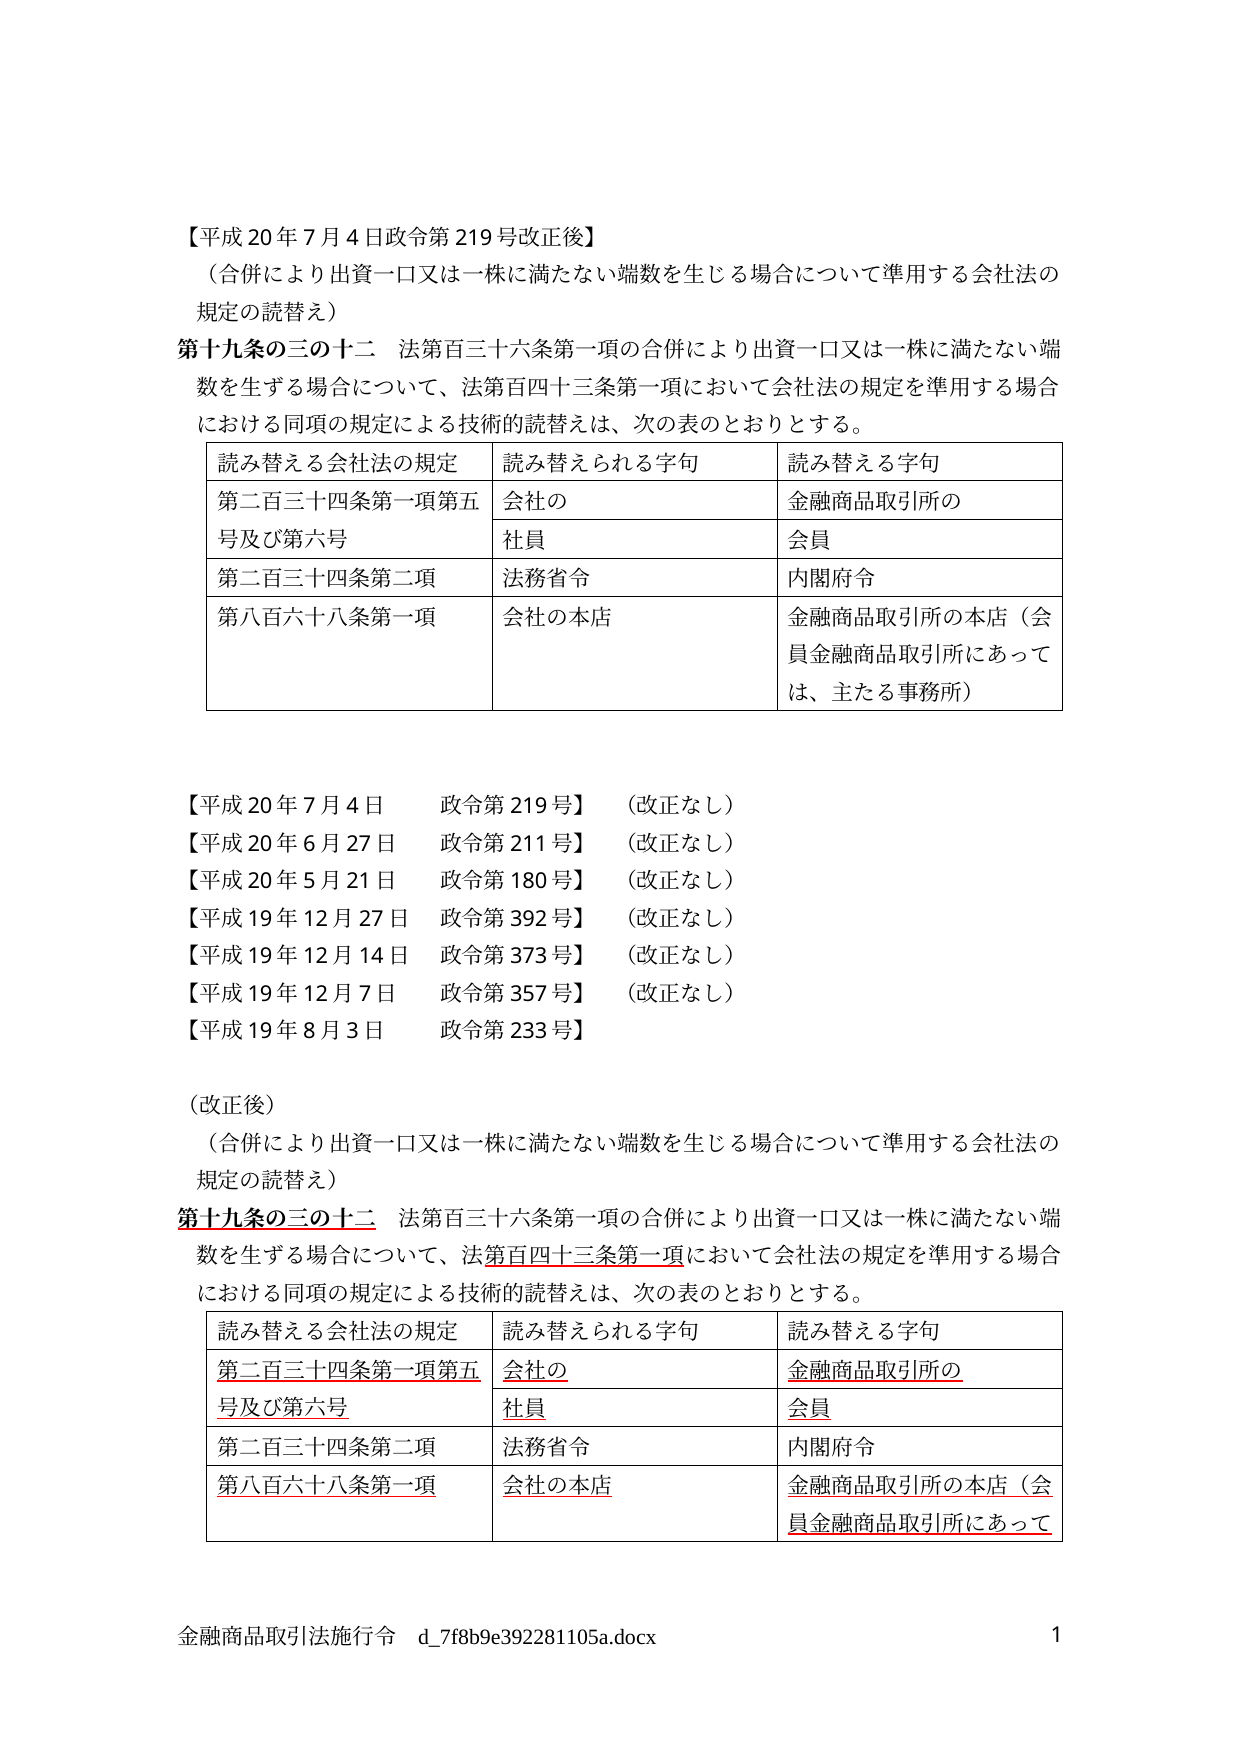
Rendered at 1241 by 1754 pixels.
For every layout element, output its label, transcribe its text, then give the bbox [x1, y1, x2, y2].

table_header 読み替えられる字句 [493, 1312, 777, 1349]
table_cell 会社の [493, 481, 777, 519]
table_header 読み替える会社法の規定 [207, 443, 492, 480]
table_header 読み替える会社法の規定 [207, 1312, 492, 1349]
table_cell 第二百三十四条第二項 [207, 559, 492, 596]
table_cell 法務省令 [493, 559, 777, 596]
text （合併により出資一口又は一株に満たない端数を生じる場合について準用する会社法の規定の読替え） [196, 1123, 1063, 1198]
table_cell 第八百六十八条第一項 [207, 1466, 492, 1541]
table_cell 会員 [778, 1389, 1062, 1426]
table_cell 社員 [493, 520, 777, 557]
table_cell 会社の [493, 1350, 777, 1388]
table_cell 第二百三十四条第二項 [207, 1427, 492, 1465]
table_cell 法務省令 [493, 1427, 777, 1465]
table_cell 内閣府令 [778, 1427, 1062, 1465]
table_cell 第二百三十四条第一項第五号及び第六号 [207, 1350, 492, 1426]
table_cell 会員 [778, 520, 1062, 557]
table_cell 会社の本店 [493, 1466, 777, 1541]
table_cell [778, 1466, 1062, 1541]
table_cell 内閣府令 [778, 559, 1062, 596]
table_cell 金融商品取引所の [778, 481, 1062, 519]
text 【平成20年7月4日 政令第219号】 （改正なし） [177, 786, 1063, 823]
table_header 読み替える字句 [778, 443, 1062, 480]
table_cell 会社の本店 [493, 597, 777, 709]
text 【平成19年12月27日 政令第392号】 （改正なし） [177, 898, 1063, 936]
text 【平成19年8月3日 政令第233号】 [177, 1011, 1063, 1048]
table_cell 社員 [493, 1389, 777, 1426]
text 【平成20年7月4日政令第219号改正後】 [177, 217, 1063, 254]
text （合併により出資一口又は一株に満たない端数を生じる場合について準用する会社法の規定の読替え） [196, 254, 1063, 329]
text 第十九条の三の十二 法第百三十六条第一項の合併により出資一口又は一株に満たない端数を生ずる場合について、法第百四十三条第一項において会社法の規定を準用する場合における同項の規定による技術的読替えは、次の表のとおりとする。 [177, 1198, 1063, 1311]
table_cell 第八百六十八条第一項 [207, 597, 492, 709]
table_header 読み替える字句 [778, 1312, 1062, 1349]
table_header 読み替えられる字句 [493, 443, 777, 480]
text 【平成19年12月7日 政令第357号】 （改正なし） [177, 973, 1063, 1011]
text （改正後） [177, 1086, 1063, 1123]
table_cell 金融商品取引所の本店（会員金融商品取引所にあっては、主たる事務所） [778, 597, 1062, 709]
table_cell 金融商品取引所の [778, 1350, 1062, 1388]
text 【平成20年5月21日 政令第180号】 （改正なし） [177, 861, 1063, 898]
text 【平成19年12月14日 政令第373号】 （改正なし） [177, 936, 1063, 973]
table_cell 第二百三十四条第一項第五号及び第六号 [207, 481, 492, 557]
text 第十九条の三の十二 法第百三十六条第一項の合併により出資一口又は一株に満たない端数を生ずる場合について、法第百四十三条第一項において会社法の規定を準用する場合における同項の規定による技術的読替えは、次の表のとおりとする。 [177, 329, 1063, 442]
text 【平成20年6月27日 政令第211号】 （改正なし） [177, 823, 1063, 861]
